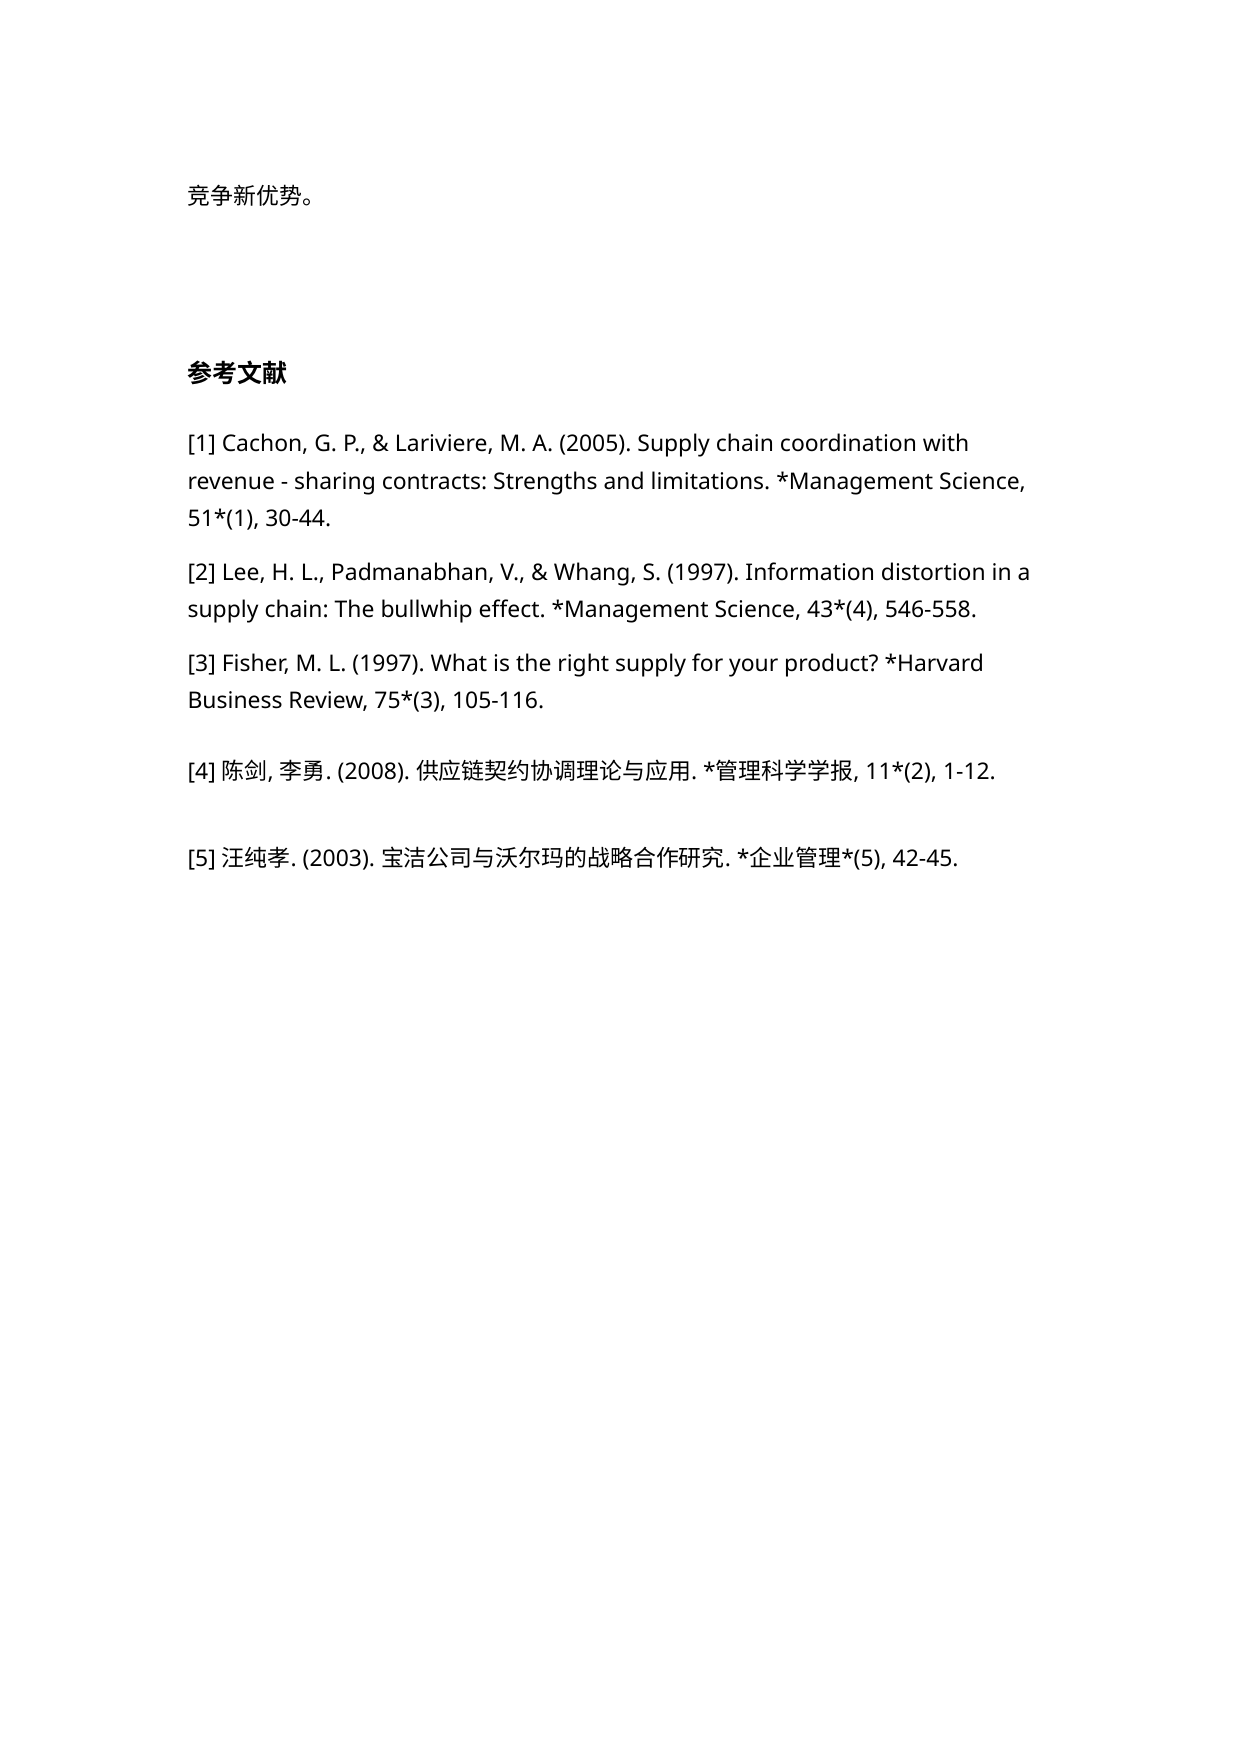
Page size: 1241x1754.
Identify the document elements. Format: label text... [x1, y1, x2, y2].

text [1] Cachon, G. P., & Lariviere, M. A. (2005). Supply chain coordination with revenue - sharing contracts: Strengths and limitations. *Management Science, 51*(1), 30-44. [187, 427, 1053, 534]
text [187, 162, 1053, 264]
text [3] Fisher, M. L. (1997). What is the right supply for your product? *Harvard Business Review, 75*(3), 105-116. [187, 646, 1053, 716]
text [2] Lee, H. L., Padmanabhan, V., & Whang, S. (1997). Information distortion in a supply chain: The bullwhip effect. *Management Science, 43*(4), 546-558. [187, 555, 1053, 625]
text [4] 陈剑, 李勇. (2008). 供应链契约协调理论与应用. *管理科学学报, 11*(2), 1-12. [187, 737, 1053, 802]
text 参考文献 [187, 339, 1053, 404]
text [5] 汪纯孝. (2003). 宝洁公司与沃尔玛的战略合作研究. *企业管理*(5), 42-45. [187, 824, 1053, 889]
